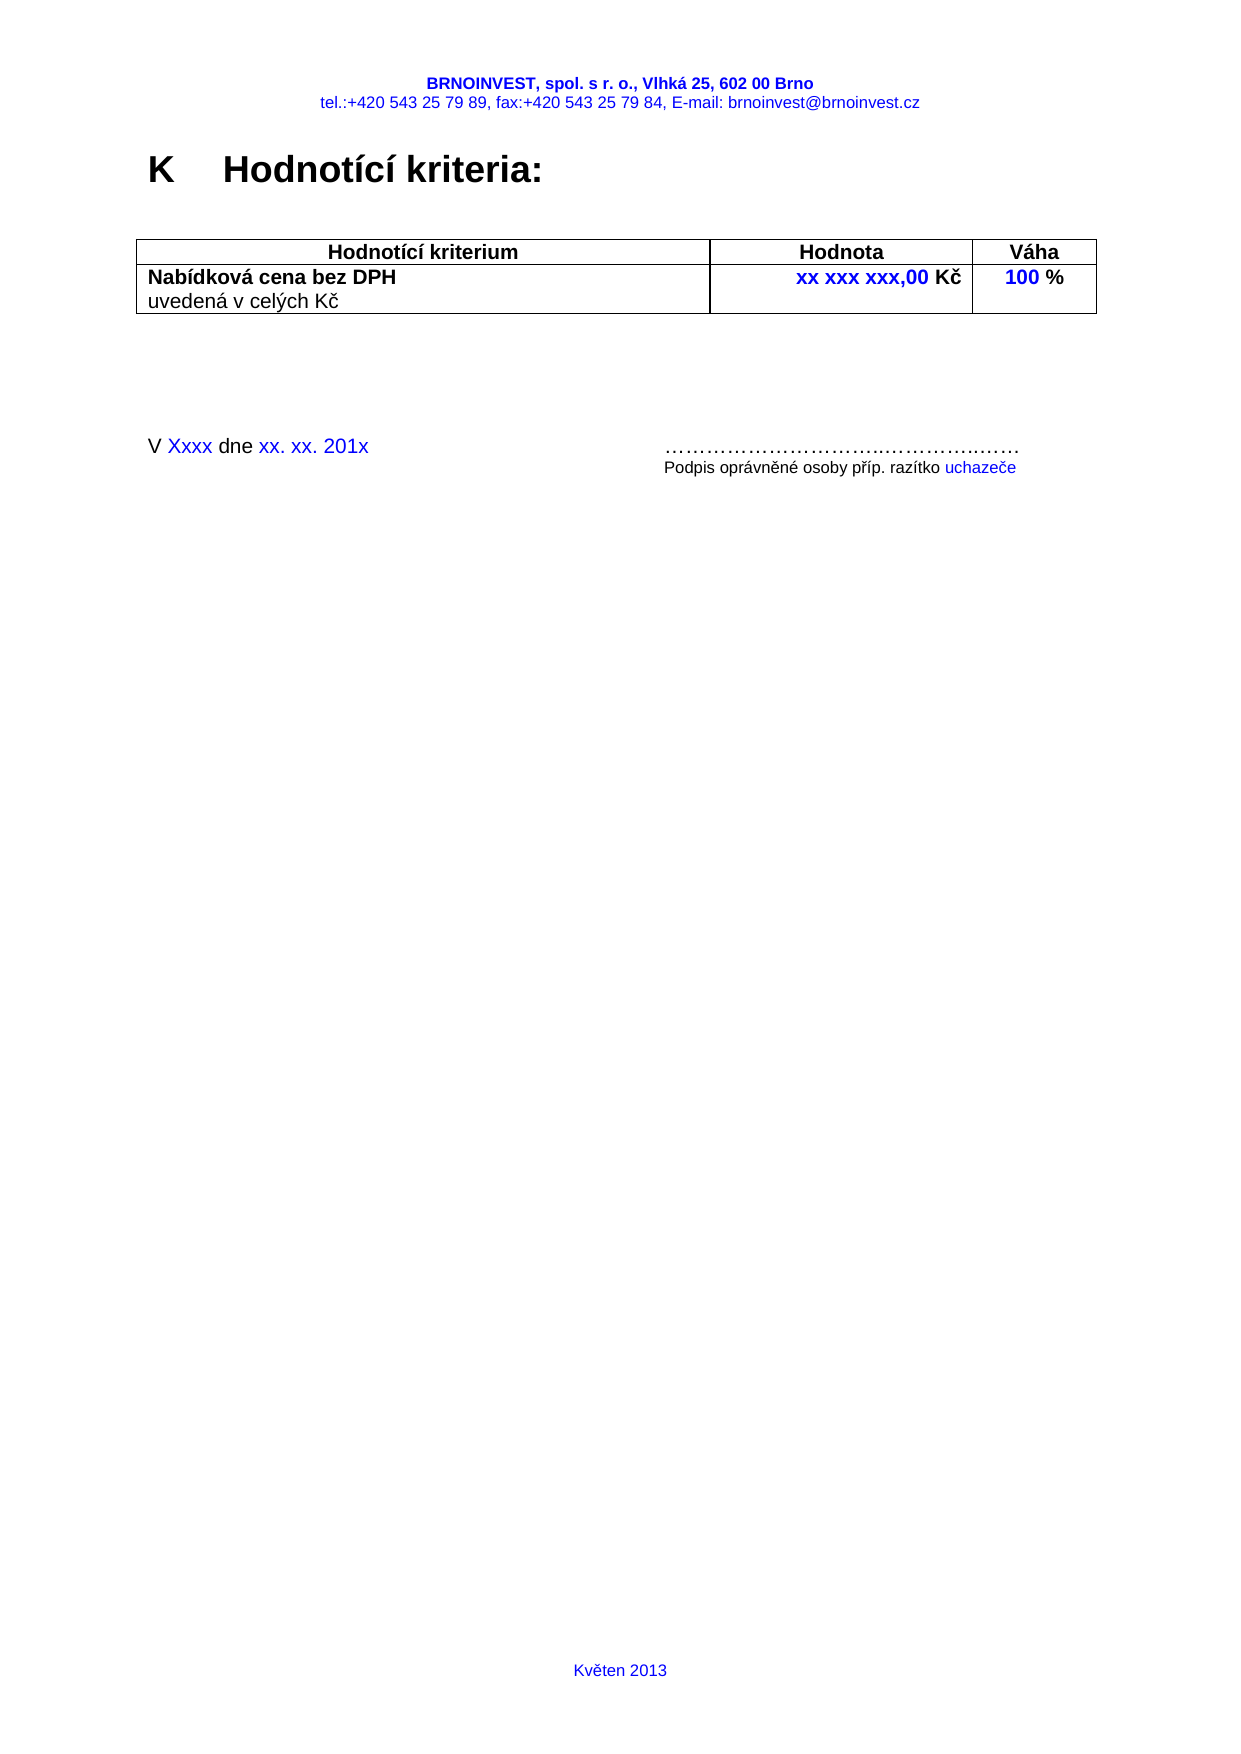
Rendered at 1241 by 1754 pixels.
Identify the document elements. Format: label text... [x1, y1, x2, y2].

table_header Váha [973, 240, 1096, 264]
table_cell 100 % [973, 265, 1096, 313]
table_cell Nabídková cena bez DPH uvedená v celých Kč [137, 265, 709, 313]
text K Hodnotící kriteria: [148, 148, 1093, 191]
table_header Hodnota [711, 240, 972, 264]
text Podpis oprávněné osoby příp. razítko uchazeče [664, 457, 1093, 477]
table_cell xx xxx xxx,00 Kč [711, 265, 972, 313]
table_header Hodnotící kriterium [137, 240, 709, 264]
text V Xxxx dne xx. xx. 201x …………………………..…………..…… [148, 433, 1093, 457]
